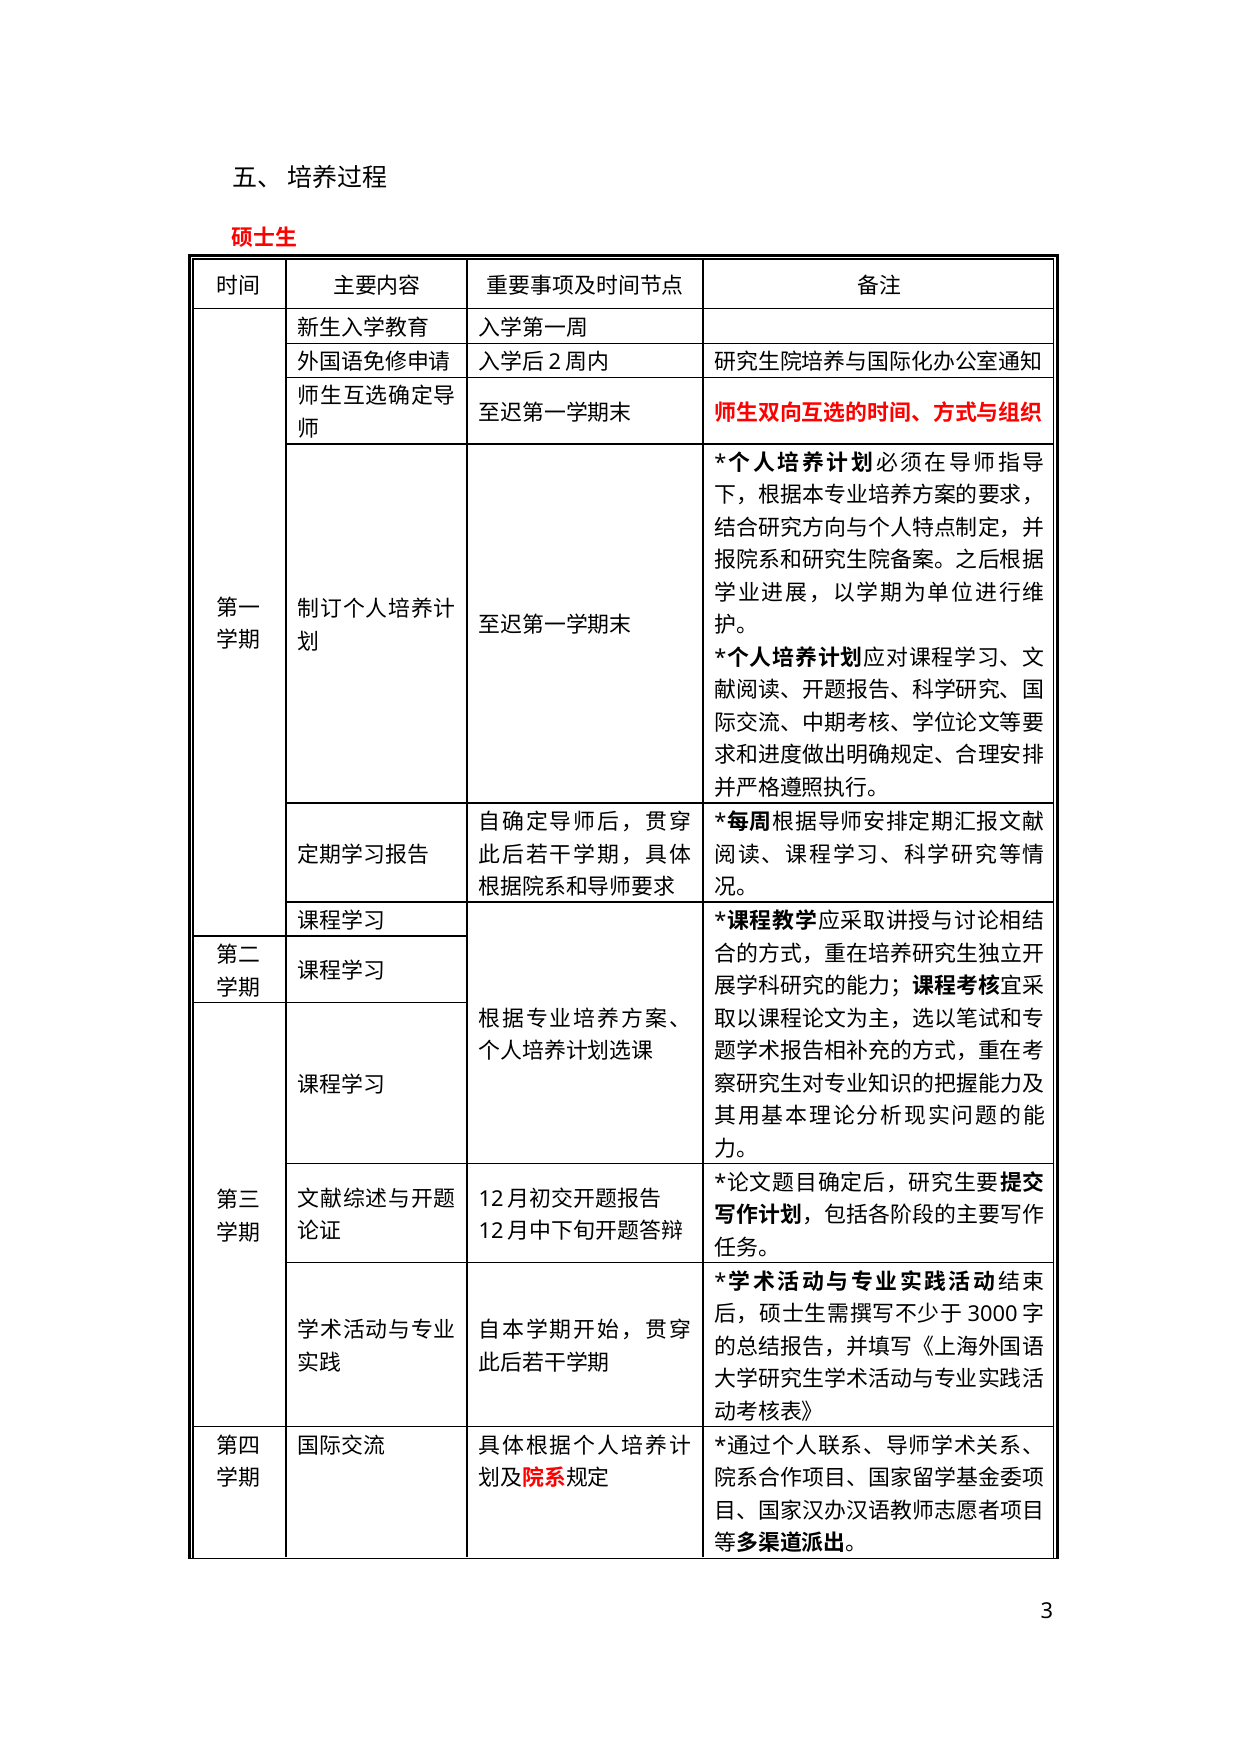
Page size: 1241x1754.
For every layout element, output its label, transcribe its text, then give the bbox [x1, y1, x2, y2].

table_cell 研究生院培养与国际化办公室通知 [704, 344, 1053, 376]
table_cell 第一 学期 [194, 309, 285, 935]
text 硕士生 [187, 212, 1053, 254]
table_cell 课程学习 [287, 1003, 466, 1163]
table_cell 第四 学期 [194, 1427, 285, 1557]
table_cell 12月初交开题报告 12月中下旬开题答辩 [468, 1164, 702, 1262]
table_cell [704, 309, 1053, 342]
table_cell 制订个人培养计划 [287, 445, 466, 802]
table_cell 第三 学期 [194, 1003, 285, 1426]
table_cell *通过个人联系、导师学术关系、院系合作项目、国家留学基金委项目、国家汉办汉语教师志愿者项目等多渠道派出。 [704, 1427, 1053, 1557]
table_cell 至迟第一学期末 [468, 378, 702, 443]
table_cell *论文题目确定后，研究生要提交写作计划，包括各阶段的主要写作任务。 [704, 1164, 1053, 1262]
table_cell 外国语免修申请 [287, 344, 466, 376]
table_cell 学术活动与专业实践 [287, 1263, 466, 1426]
table_cell *每周根据导师安排定期汇报文献阅读、课程学习、科学研究等情况。 [704, 804, 1053, 901]
table_header 时间 [194, 260, 285, 307]
table_cell 具体根据个人培养计划及院系规定 [468, 1427, 702, 1557]
table_header 主要内容 [287, 260, 466, 307]
table_cell 师生双向互选的时间、方式与组织 [704, 378, 1053, 443]
table_cell 课程学习 [287, 937, 466, 1002]
table_header 重要事项及时间节点 [468, 260, 702, 307]
table_cell 自本学期开始，贯穿此后若干学期 [468, 1263, 702, 1426]
table_cell 师生互选确定导师 [287, 378, 466, 443]
table_cell 自确定导师后，贯穿此后若干学期，具体根据院系和导师要求 [468, 804, 702, 901]
table_cell *学术活动与专业实践活动结束后，硕士生需撰写不少于3000字的总结报告，并填写《上海外国语大学研究生学术活动与专业实践活动考核表》 [704, 1263, 1053, 1426]
table_cell 第二 学期 [194, 937, 285, 1002]
table_cell 文献综述与开题论证 [287, 1164, 466, 1262]
table_cell 根据专业培养方案、个人培养计划选课 [468, 903, 702, 1163]
table_header 备注 [704, 260, 1053, 307]
table_cell 课程学习 [287, 903, 466, 935]
table_cell *个人培养计划必须在导师指导下，根据本专业培养方案的要求，结合研究方向与个人特点制定，并报院系和研究生院备案。之后根据学业进展，以学期为单位进行维护。 *个人培养计划应对课程学习、文献阅读、开题报告、科学研究、国际交流、中期考核、学位论文等要求和进度做出明确规定、合理安排并严格遵照执行。 [704, 445, 1053, 802]
table_cell 至迟第一学期末 [468, 445, 702, 802]
table_cell 定期学习报告 [287, 804, 466, 901]
table_cell 新生入学教育 [287, 309, 466, 342]
table_cell 国际交流 [287, 1427, 466, 1557]
table_cell 入学第一周 [468, 309, 702, 342]
table_cell *课程教学应采取讲授与讨论相结合的方式，重在培养研究生独立开展学科研究的能力；课程考核宜采取以课程论文为主，选以笔试和专题学术报告相补充的方式，重在考察研究生对专业知识的把握能力及其用基本理论分析现实问题的能力。 [704, 903, 1053, 1163]
list 培养过程 [232, 158, 1053, 194]
table_cell 入学后2周内 [468, 344, 702, 376]
